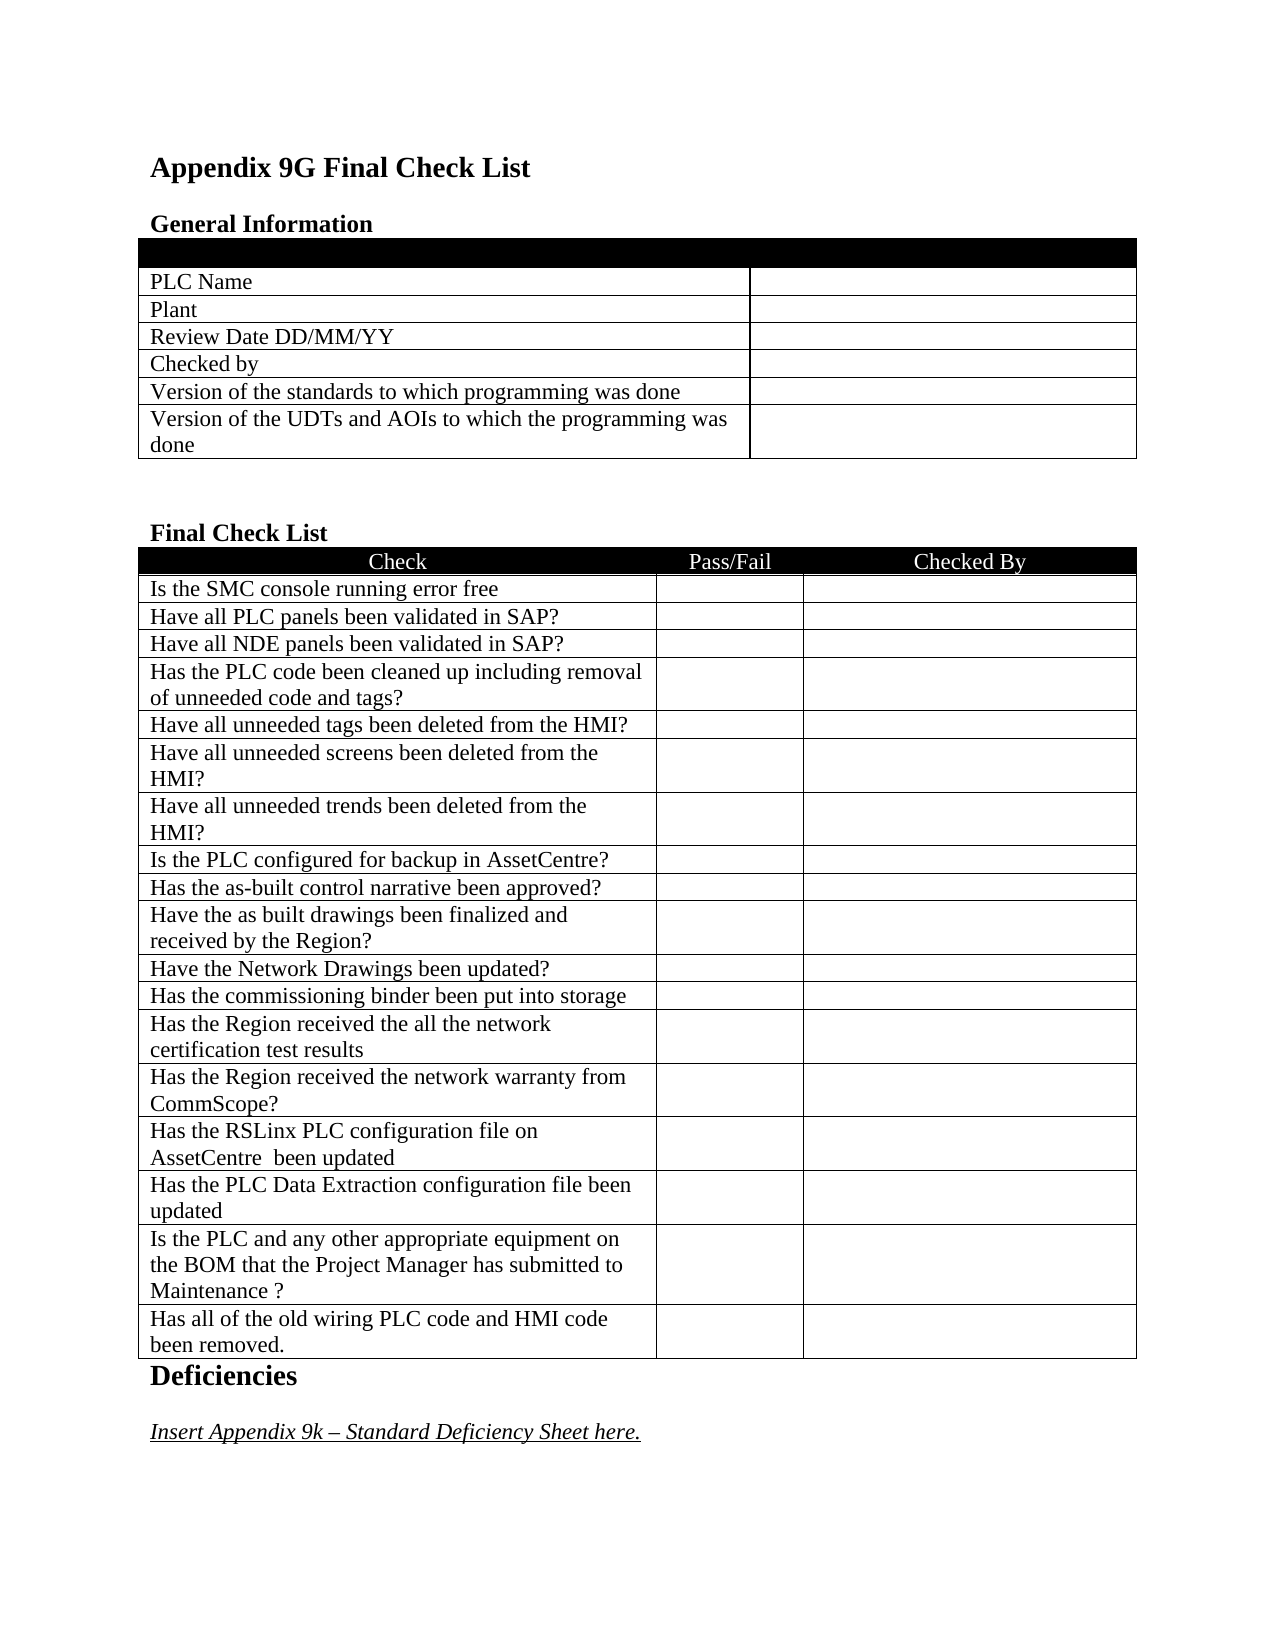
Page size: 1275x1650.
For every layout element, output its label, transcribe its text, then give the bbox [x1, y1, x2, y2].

table_cell [804, 901, 1136, 954]
table_cell Has the RSLinx PLC configuration file on AssetCentre been updated [139, 1117, 656, 1170]
table_cell [804, 846, 1136, 873]
table_cell Version of the UDTs and AOIs to which the programming was done [139, 405, 749, 458]
table_cell [804, 630, 1136, 657]
table_cell [657, 793, 803, 845]
table_cell Have the as built drawings been finalized and received by the Region? [139, 901, 656, 954]
table_cell [657, 982, 803, 1009]
table_cell Has the PLC code been cleaned up including removal of unneeded code and tags? [139, 658, 656, 710]
table_cell Has the Region received the network warranty from CommScope? [139, 1064, 656, 1116]
table_cell Have all PLC panels been validated in SAP? [139, 603, 656, 629]
table_cell [657, 1305, 803, 1357]
table_cell [657, 955, 803, 981]
table_cell Is the SMC console running error free [139, 576, 656, 602]
table_cell [657, 711, 803, 738]
table_cell Have the Network Drawings been updated? [139, 955, 656, 981]
table_cell [804, 1064, 1136, 1116]
table_cell [804, 955, 1136, 981]
table_cell [657, 901, 803, 954]
table_cell [657, 1225, 803, 1304]
table_cell Has the Region received the all the network certification test results [139, 1010, 656, 1062]
table_cell Checked by [139, 350, 749, 377]
table_cell [804, 576, 1136, 602]
table_cell [804, 711, 1136, 738]
table_cell [804, 1117, 1136, 1170]
table_header [751, 239, 1136, 267]
table_cell [751, 268, 1136, 294]
table_cell [804, 1171, 1136, 1224]
table_cell Has the commissioning binder been put into storage [139, 982, 656, 1009]
table_cell Have all unneeded trends been deleted from the HMI? [139, 793, 656, 845]
table_cell [804, 793, 1136, 845]
table_cell Have all NDE panels been validated in SAP? [139, 630, 656, 657]
table_cell [804, 1225, 1136, 1304]
table_header Pass/Fail [657, 548, 803, 574]
table_cell [657, 739, 803, 792]
table_cell [657, 603, 803, 629]
table_header Check [139, 548, 656, 574]
table_cell [751, 405, 1136, 458]
table_cell Is the PLC configured for backup in AssetCentre? [139, 846, 656, 873]
table_cell Have all unneeded screens been deleted from the HMI? [139, 739, 656, 792]
table_cell [657, 1117, 803, 1170]
text Insert Appendix 9k – Standard Deficiency Sheet here. [150, 1418, 1125, 1444]
table_header [139, 239, 749, 267]
table_cell [657, 846, 803, 873]
table_cell [657, 1010, 803, 1062]
text Deficiencies [150, 1359, 1125, 1392]
table_cell [657, 658, 803, 710]
table_cell [751, 296, 1136, 322]
text Final Check List [150, 518, 1125, 547]
table_cell [657, 576, 803, 602]
table_cell [751, 350, 1136, 377]
table_cell Review Date DD/MM/YY [139, 323, 749, 349]
table_cell [804, 1305, 1136, 1357]
table_cell PLC Name [139, 268, 749, 294]
table_cell [657, 874, 803, 900]
table_cell [804, 982, 1136, 1009]
table_cell Has all of the old wiring PLC code and HMI code been removed. [139, 1305, 656, 1357]
table_cell [657, 630, 803, 657]
text General Information [150, 209, 1125, 238]
text Appendix 9G Final Check List [150, 150, 1125, 183]
table_cell [657, 1064, 803, 1116]
table_cell [804, 1010, 1136, 1062]
table_header Checked By [804, 548, 1136, 574]
table_cell [804, 658, 1136, 710]
table_cell [751, 323, 1136, 349]
table_cell [804, 874, 1136, 900]
table_cell [804, 603, 1136, 629]
table_cell Plant [139, 296, 749, 322]
table_cell Has the as-built control narrative been approved? [139, 874, 656, 900]
table_cell [751, 378, 1136, 404]
table_cell Version of the standards to which programming was done [139, 378, 749, 404]
table_cell Has the PLC Data Extraction configuration file been updated [139, 1171, 656, 1224]
table_cell [804, 739, 1136, 792]
table_cell Is the PLC and any other appropriate equipment on the BOM that the Project Manager has submitted to Maintenance ? [139, 1225, 656, 1304]
table_cell Have all unneeded tags been deleted from the HMI? [139, 711, 656, 738]
table_cell [657, 1171, 803, 1224]
